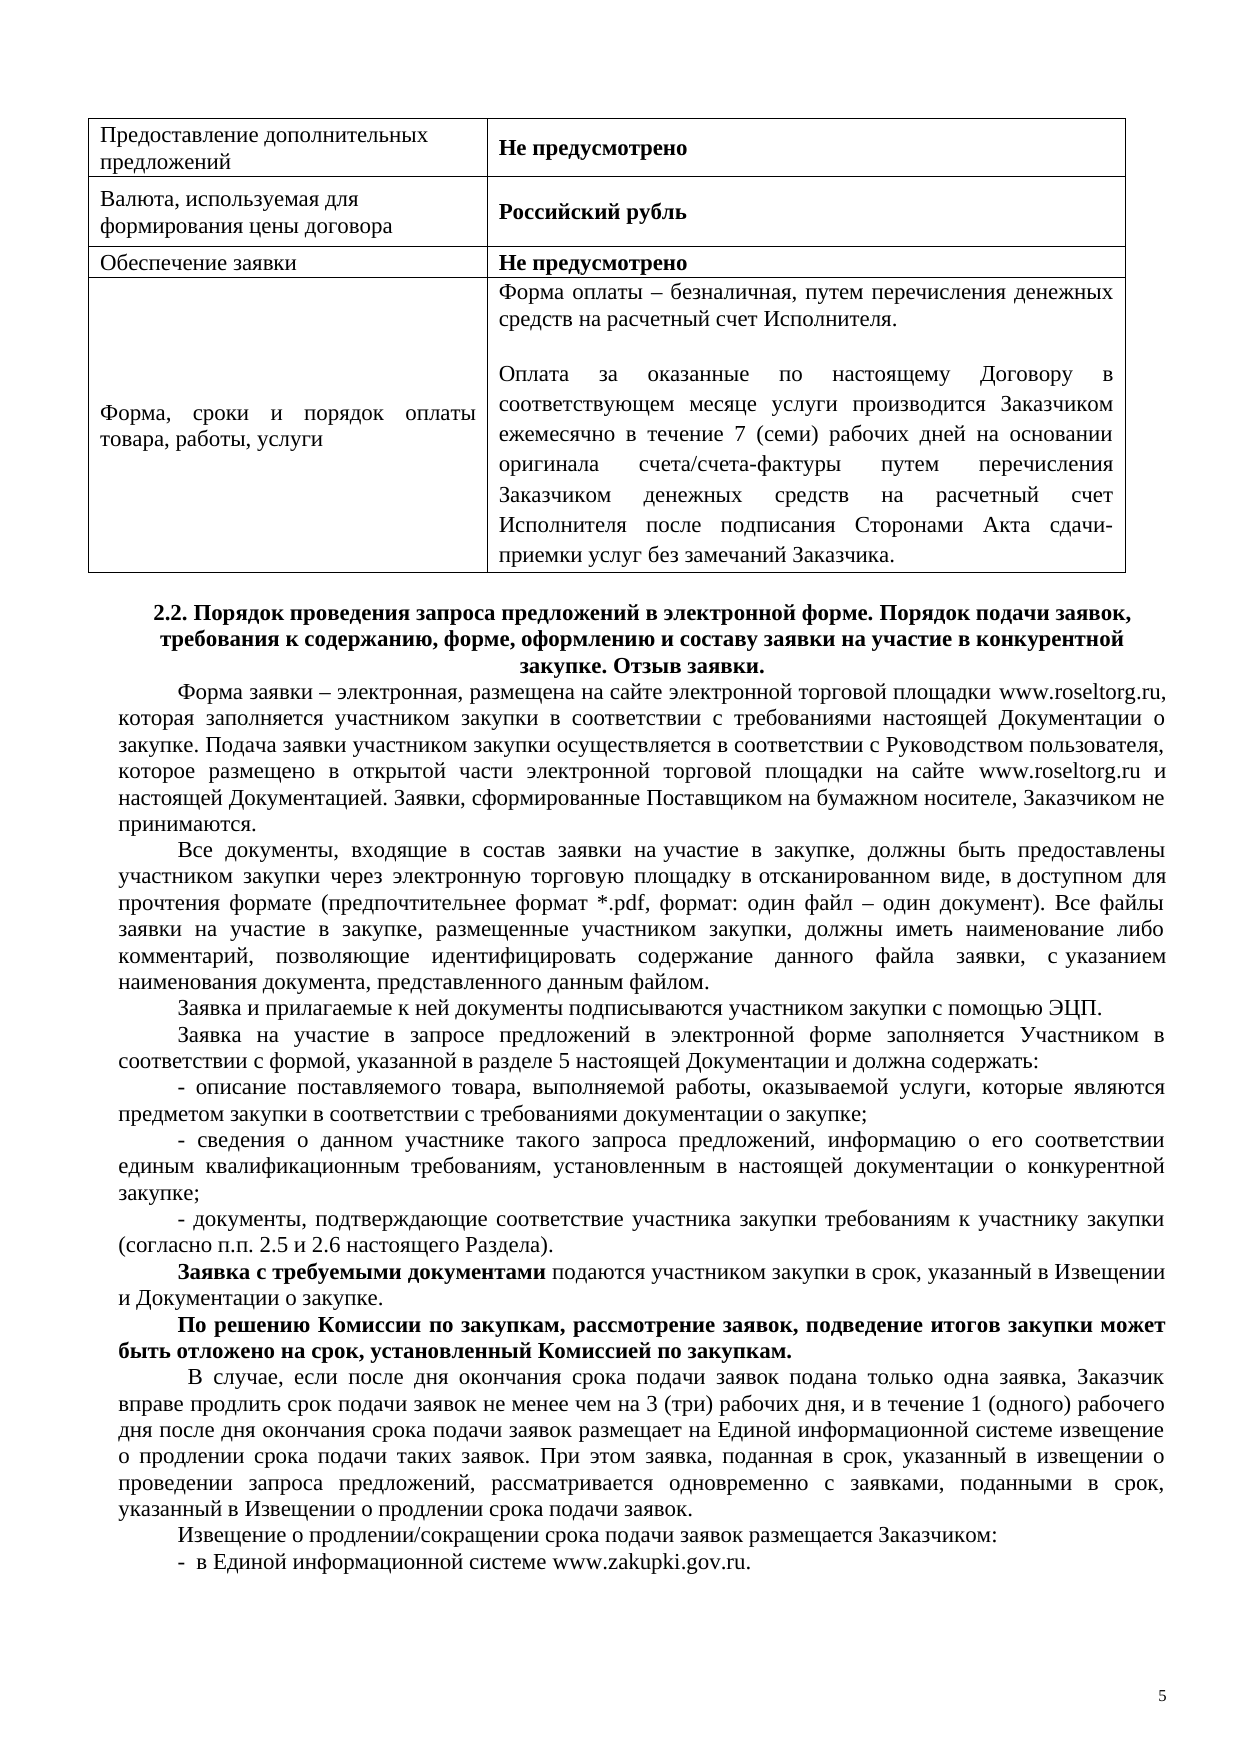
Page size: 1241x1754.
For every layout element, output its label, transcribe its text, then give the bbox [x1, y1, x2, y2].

table_cell Не предусмотрено [488, 247, 1125, 277]
text В случае, если после дня окончания срока подачи заявок подана только одна заявка, Заказчик вправе продлить срок подачи заявок не менее чем на 3 (три) рабочих дня, и в течение 1 (одного) рабочего дня после дня окончания срока подачи заявок размещает на Единой информационной системе извещение о продлении срока подачи таких заявок. При этом заявка, поданная в срок, указанный в извещении о проведении запроса предложений, рассматривается одновременно с заявками, поданными в срок, указанный в Извещении о продлении срока подачи заявок. [118, 1363, 1166, 1521]
text - сведения о данном участнике такого запроса предложений, информацию о его соответствии единым квалификационным требованиям, установленным в настоящей документации о конкурентной закупке; [118, 1126, 1166, 1205]
table_cell Форма, сроки и порядок оплаты товара, работы, услуги [89, 278, 487, 572]
text Извещение о продлении/сокращении срока подачи заявок размещается Заказчиком: [118, 1521, 1166, 1548]
text 2.2. Порядок проведения запроса предложений в электронной форме. Порядок подачи заявок, требования к содержанию, форме, оформлению и составу заявки на участие в конкурентной закупке. Отзыв заявки. [118, 599, 1166, 678]
table_cell Обеспечение заявки [89, 247, 487, 277]
table_cell Предоставление дополнительных предложений [89, 119, 487, 176]
text Заявка на участие в запросе предложений в электронной форме заполняется Участником в соответствии с формой, указанной в разделе 5 настоящей Документации и должна содержать: [118, 1021, 1166, 1073]
text Заявка с требуемыми документами подаются участником закупки в срок, указанный в Извещении и Документации о закупке. [118, 1258, 1166, 1311]
text Форма заявки – электронная, размещена на сайте электронной торговой площадки www.roseltorg.ru, которая заполняется участником закупки в соответствии с требованиями настоящей Документации о закупке. Подача заявки участником закупки осуществляется в соответствии с Руководством пользователя, которое размещено в открытой части электронной торговой площадки на сайте www.roseltorg.ru и настоящей Документацией. Заявки, сформированные Поставщиком на бумажном носителе, Заказчиком не принимаются. [118, 678, 1166, 836]
table_cell Валюта, используемая для формирования цены договора [89, 177, 487, 246]
text - документы, подтверждающие соответствие участника закупки требованиям к участнику закупки (согласно п.п. 2.5 и 2.6 настоящего Раздела). [118, 1205, 1166, 1258]
text Заявка и прилагаемые к ней документы подписываются участником закупки с помощью ЭЦП. [118, 994, 1166, 1021]
table_cell Российский рубль [488, 177, 1125, 246]
text Все документы, входящие в состав заявки на участие в закупке, должны быть предоставлены участником закупки через электронную торговую площадку в отсканированном виде, в доступном для прочтения формате (предпочтительнее формат *.pdf, формат: один файл – один документ). Все файлы заявки на участие в закупке, размещенные участником закупки, должны иметь наименование либо комментарий, позволяющие идентифицировать содержание данного файла заявки, с указанием наименования документа, представленного данным файлом. [118, 836, 1166, 994]
table_cell Форма оплаты – безналичная, путем перечисления денежных средств на расчетный счет Исполнителя. Оплата за оказанные по настоящему Договору в соответствующем месяце услуги производится Заказчиком ежемесячно в течение 7 (семи) рабочих дней на основании оригинала счета/счета-фактуры путем перечисления Заказчиком денежных средств на расчетный счет Исполнителя после подписания Сторонами Акта сдачи-приемки услуг без замечаний Заказчика. [488, 278, 1125, 572]
table_cell Не предусмотрено [488, 119, 1125, 176]
text По решению Комиссии по закупкам, рассмотрение заявок, подведение итогов закупки может быть отложено на срок, установленный Комиссией по закупкам. [118, 1311, 1166, 1363]
text - описание поставляемого товара, выполняемой работы, оказываемой услуги, которые являются предметом закупки в соответствии с требованиями документации о закупке; [118, 1073, 1166, 1126]
text - в Единой информационной системе www.zakupki.gov.ru. [118, 1548, 1166, 1574]
